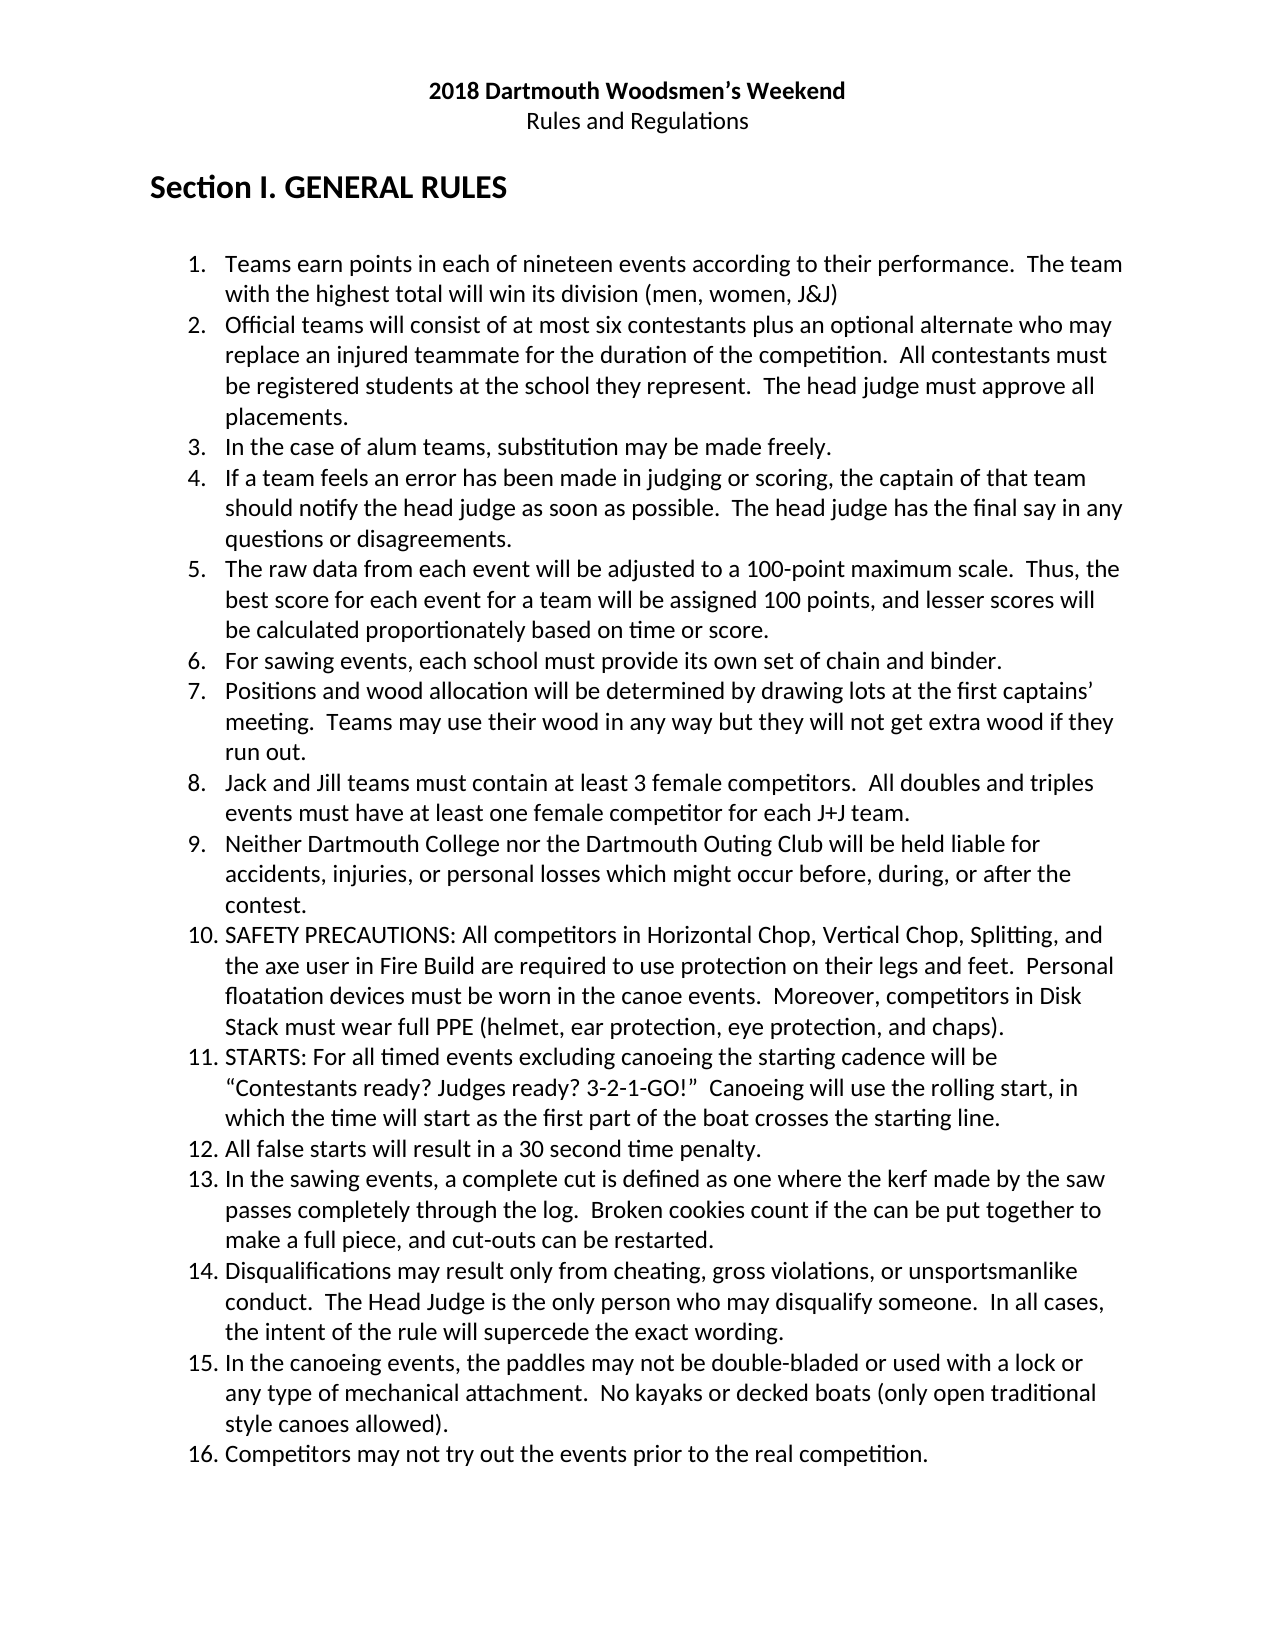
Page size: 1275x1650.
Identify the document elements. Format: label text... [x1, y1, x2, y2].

list SAFETY PRECAUTIONS: All competitors in Horizontal Chop, Vertical Chop, Splitting, and the axe user in Fire Build are required to use protection on their legs and feet. Personal floatation devices must be worn in the canoe events. Moreover, competitors in Disk Stack must wear full PPE (helmet, ear protection, eye protection, and chaps). [187, 919, 1125, 1042]
list STARTS: For all timed events excluding canoeing the starting cadence will be “Contestants ready? Judges ready? 3-2-1-GO!” Canoeing will use the rolling start, in which the time will start as the first part of the boat crosses the starting line. [187, 1042, 1125, 1133]
list Disqualifications may result only from cheating, gross violations, or unsportsmanlike conduct. The Head Judge is the only person who may disqualify someone. In all cases, the intent of the rule will supercede the exact wording. [187, 1255, 1125, 1347]
list For sawing events, each school must provide its own set of chain and binder. [187, 645, 1125, 675]
list Neither Dartmouth College nor the Dartmouth Outing Club will be held liable for accidents, injuries, or personal losses which might occur before, during, or after the contest. [187, 828, 1125, 919]
list The raw data from each event will be adjusted to a 100-point maximum scale. Thus, the best score for each event for a team will be assigned 100 points, and lesser scores will be calculated proportionately based on time or score. [187, 553, 1125, 645]
text Section I. GENERAL RULES [150, 167, 1125, 207]
list Teams earn points in each of nineteen events according to their performance. The team with the highest total will win its division (men, women, J&J) [187, 248, 1125, 309]
list All false starts will result in a 30 second time penalty. [187, 1133, 1125, 1164]
list Official teams will consist of at most six contestants plus an optional alternate who may replace an injured teammate for the duration of the competition. All contestants must be registered students at the school they represent. The head judge must approve all placements. [187, 309, 1125, 431]
list Competitors may not try out the events prior to the real competition. [187, 1438, 1125, 1469]
list In the case of alum teams, substitution may be made freely. [187, 431, 1125, 462]
list Positions and wood allocation will be determined by drawing lots at the first captains’ meeting. Teams may use their wood in any way but they will not get extra wood if they run out. [187, 675, 1125, 767]
list If a team feels an error has been made in judging or scoring, the captain of that team should notify the head judge as soon as possible. The head judge has the final say in any questions or disagreements. [187, 462, 1125, 553]
list In the canoeing events, the paddles may not be double-bladed or used with a lock or any type of mechanical attachment. No kayaks or decked boats (only open traditional style canoes allowed). [187, 1347, 1125, 1438]
list In the sawing events, a complete cut is defined as one where the kerf made by the saw passes completely through the log. Broken cookies count if the can be put together to make a full piece, and cut-outs can be restarted. [187, 1164, 1125, 1255]
list Jack and Jill teams must contain at least 3 female competitors. All doubles and triples events must have at least one female competitor for each J+J team. [187, 767, 1125, 828]
